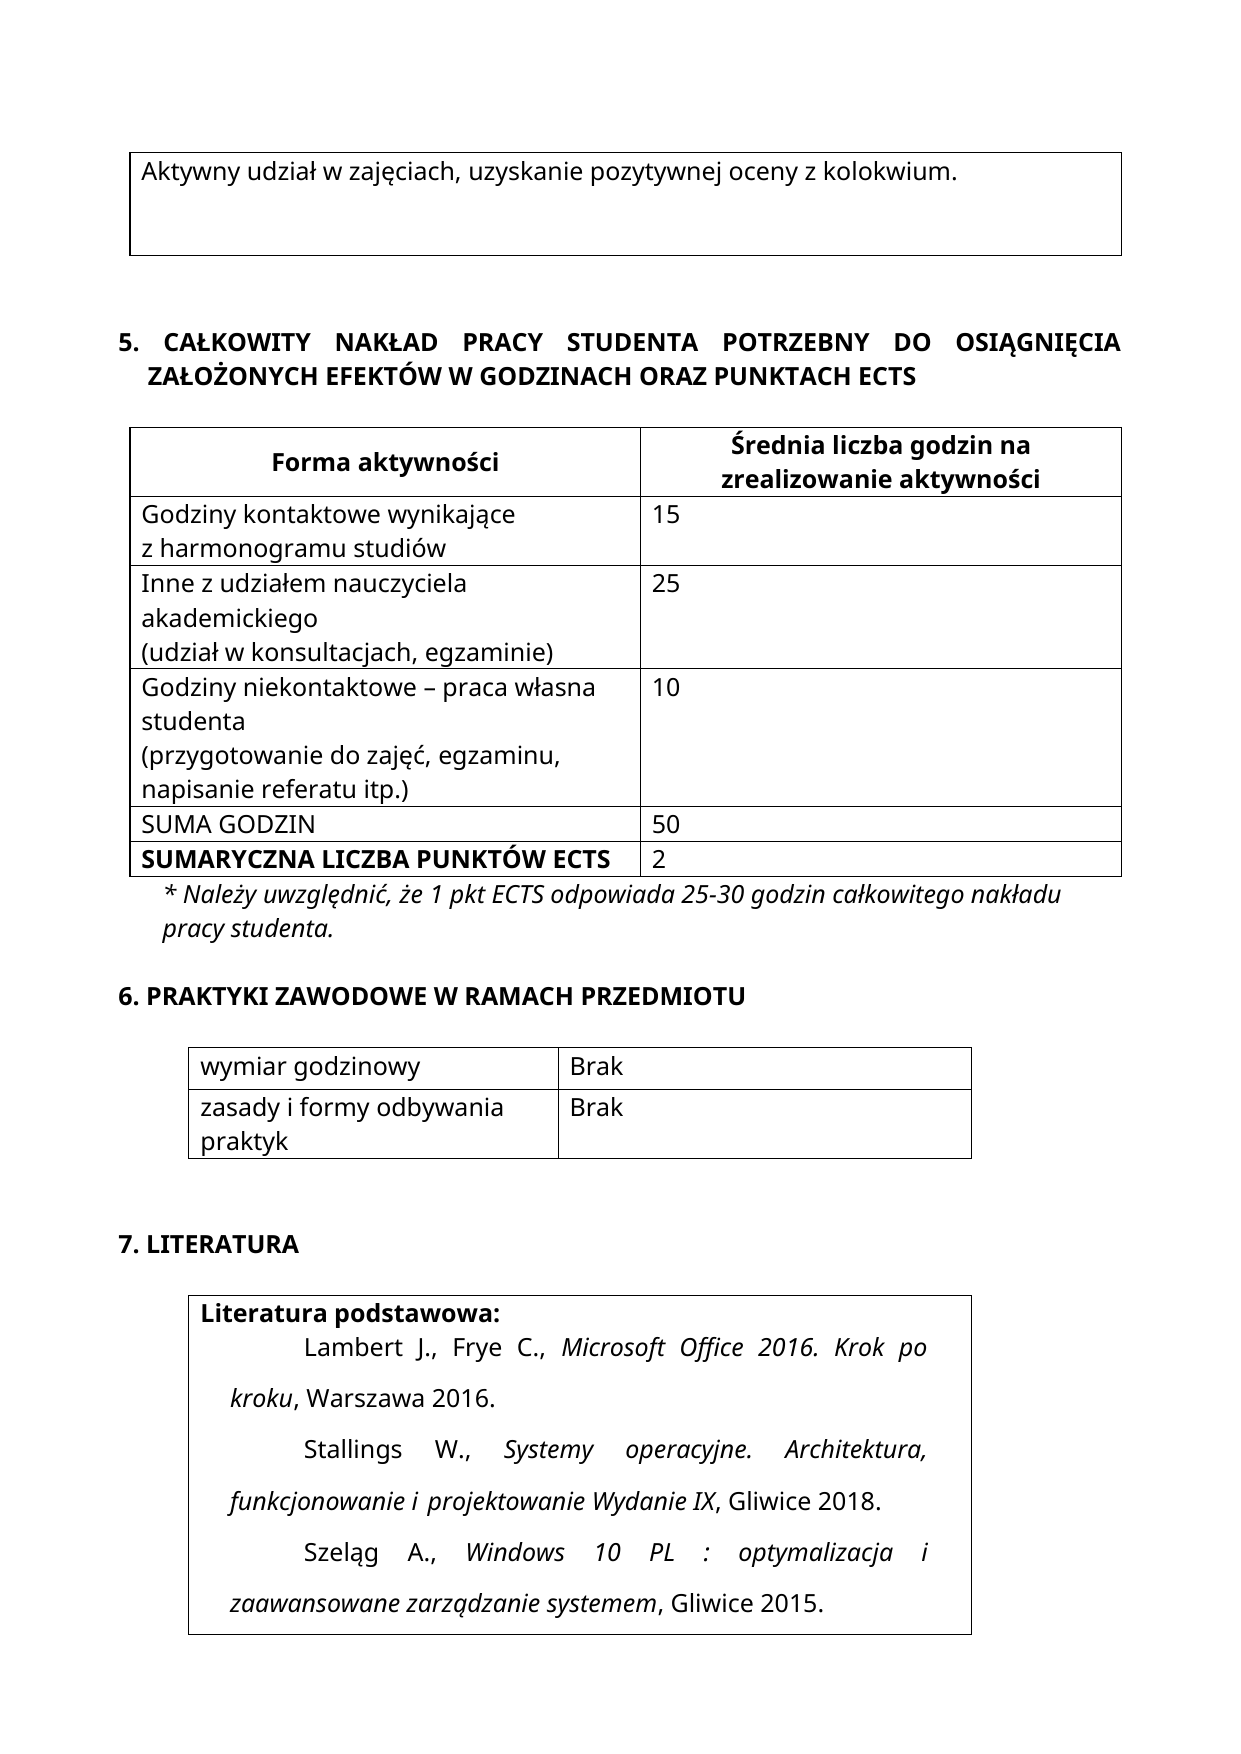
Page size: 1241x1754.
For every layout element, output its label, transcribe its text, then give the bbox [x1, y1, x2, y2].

table_cell zasady i formy odbywania praktyk [189, 1090, 558, 1158]
table_cell 2 [641, 842, 1121, 876]
table_header Brak [559, 1048, 971, 1088]
text 7. LITERATURA [118, 1227, 1122, 1261]
table_header Średnia liczba godzin na zrealizowanie aktywności [641, 428, 1121, 496]
table_cell 15 [641, 497, 1121, 565]
text 6. PRAKTYKI ZAWODOWE W RAMACH PRZEDMIOTU [118, 979, 1122, 1013]
table_header wymiar godzinowy [189, 1048, 558, 1088]
table_cell Brak [559, 1090, 971, 1158]
text 5. CAŁKOWITY NAKŁAD PRACY STUDENTA POTRZEBNY DO OSIĄGNIĘCIA ZAŁOŻONYCH EFEKTÓW W GODZINACH ORAZ PUNKTACH ECTS [118, 324, 1122, 393]
table_cell Godziny niekontaktowe – praca własna studenta (przygotowanie do zajęć, egzaminu, napisanie referatu itp.) [131, 669, 640, 806]
table_cell SUMA GODZIN [131, 807, 640, 841]
table_cell 25 [641, 566, 1121, 668]
table_cell 50 [641, 807, 1121, 841]
table_cell SUMARYCZNA LICZBA PUNKTÓW ECTS [131, 842, 640, 876]
text * Należy uwzględnić, że 1 pkt ECTS odpowiada 25-30 godzin całkowitego nakładu pracy studenta. [162, 877, 1122, 945]
table_cell 10 [641, 669, 1121, 806]
table_header Aktywny udział w zajęciach, uzyskanie pozytywnej oceny z kolokwium. [131, 153, 1121, 255]
table_cell Inne z udziałem nauczyciela akademickiego (udział w konsultacjach, egzaminie) [131, 566, 640, 668]
table_header Forma aktywności [131, 428, 640, 496]
table_cell Godziny kontaktowe wynikające z harmonogramu studiów [131, 497, 640, 565]
table_header Literatura podstawowa: Lambert J., Frye C., Microsoft Office 2016. Krok po kroku, Warszawa 2016. Stallings W., Systemy operacyjne. Architektura, funkcjonowanie i projektowanie Wydanie IX, Gliwice 2018. Szeląg A., Windows 10 PL : optymalizacja i zaawansowane zarządzanie systemem, Gliwice 2015. [189, 1296, 971, 1634]
